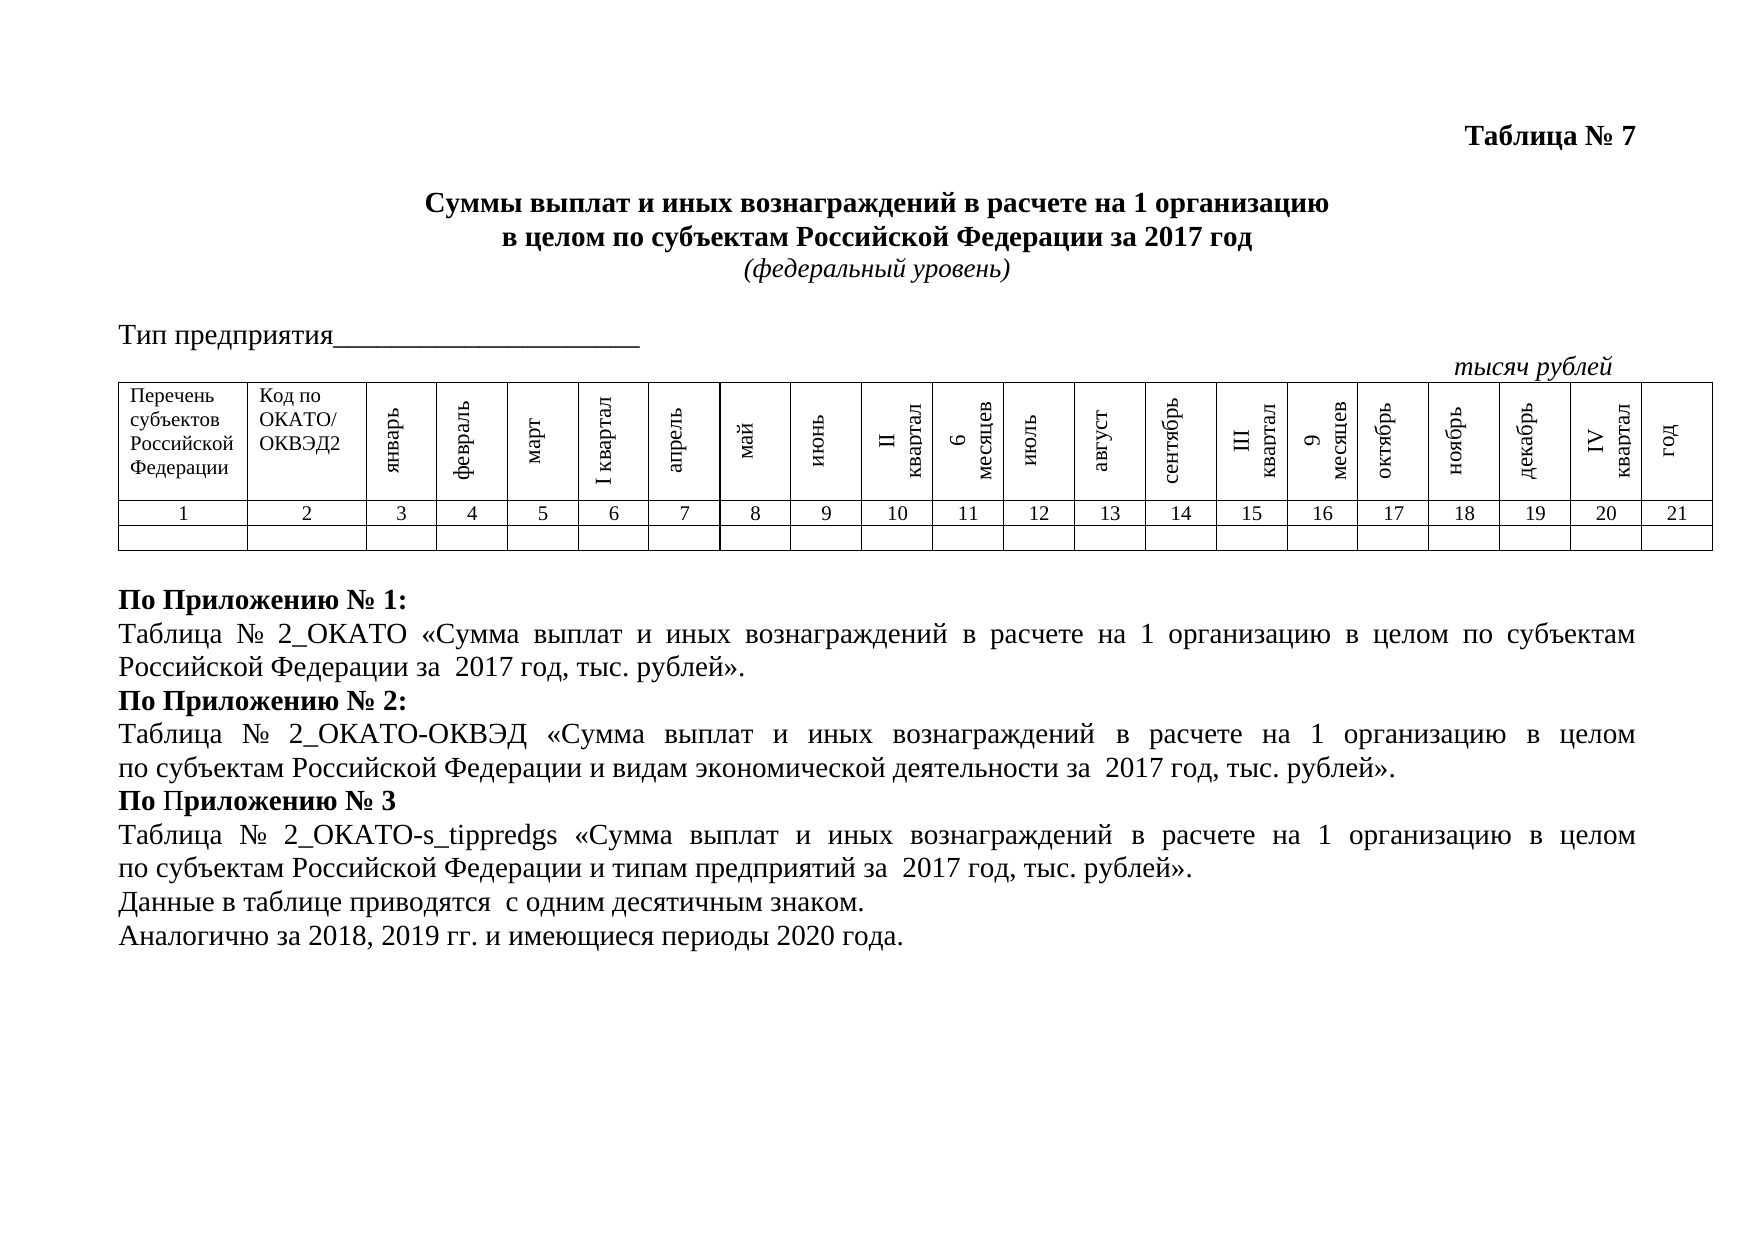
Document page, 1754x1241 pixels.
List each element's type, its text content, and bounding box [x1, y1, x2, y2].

table_cell [1288, 526, 1357, 550]
table_cell [1429, 526, 1499, 550]
table_header апрель [649, 383, 719, 500]
table_header февраль [437, 383, 507, 500]
table_cell 13 [1075, 501, 1145, 525]
table_header январь [367, 383, 436, 500]
table_cell 17 [1358, 501, 1428, 525]
text Таблица № 2_ОКАТО-ОКВЭД «Сумма выплат и иных вознаграждений в расчете на 1 организацию в целом по субъектам Российской Федерации и видам экономической деятельности за 2017 год, тыс. рублей». [118, 716, 1636, 783]
table_cell [367, 526, 436, 550]
table_header IV квартал [1571, 383, 1641, 500]
text Аналогично за 2018, 2019 гг. и имеющиеся периоды 2020 года. [118, 918, 1636, 951]
text Таблица № 2_ОКАТО «Сумма выплат и иных вознаграждений в расчете на 1 организацию в целом по субъектам Российской Федерации за 2017 год, тыс. рублей». [118, 616, 1636, 683]
table_header год [1642, 383, 1712, 500]
table_header май [721, 383, 790, 500]
table_cell 19 [1500, 501, 1570, 525]
table_cell [1642, 526, 1712, 550]
table_cell 10 [862, 501, 932, 525]
table_cell [1217, 526, 1287, 550]
table_header III квартал [1217, 383, 1287, 500]
table_cell 2 [248, 501, 366, 525]
text Данные в таблице приводятся с одним десятичным знаком. [118, 884, 1636, 918]
table_cell 9 [791, 501, 861, 525]
table_cell 18 [1429, 501, 1499, 525]
table_cell 12 [1004, 501, 1074, 525]
table_cell 6 [579, 501, 648, 525]
table_cell [1571, 526, 1641, 550]
table_cell 15 [1217, 501, 1287, 525]
table_cell 14 [1146, 501, 1216, 525]
text Суммы выплат и иных вознаграждений в расчете на 1 организацию [118, 185, 1636, 219]
table_cell [1075, 526, 1145, 550]
table_cell [508, 526, 578, 550]
table_header июнь [791, 383, 861, 500]
table_cell [1004, 526, 1074, 550]
table_cell 11 [933, 501, 1003, 525]
table_header 6 месяцев [933, 383, 1003, 500]
table_cell [721, 526, 790, 550]
text (федеральный уровень) [118, 252, 1636, 283]
table_cell 1 [119, 501, 247, 525]
table_cell [579, 526, 648, 550]
text Таблица № 2_ОКАТО-s_tippredgs «Сумма выплат и иных вознаграждений в расчете на 1 организацию в целом по субъектам Российской Федерации и типам предприятий за 2017 год, тыс. рублей». [118, 817, 1636, 884]
table_header ноябрь [1429, 383, 1499, 500]
table_cell [933, 526, 1003, 550]
text тысяч рублей [118, 351, 1636, 382]
table_header 9 месяцев [1288, 383, 1357, 500]
table_header март [508, 383, 578, 500]
table_cell 16 [1288, 501, 1357, 525]
table_header I квартал [579, 383, 648, 500]
text По Приложению № 3 [118, 783, 1636, 817]
table_cell [649, 526, 719, 550]
table_cell [1146, 526, 1216, 550]
table_cell [248, 526, 366, 550]
text Тип предприятия_____________________ [118, 317, 1636, 351]
table_cell [862, 526, 932, 550]
table_cell 7 [649, 501, 719, 525]
table_cell 21 [1642, 501, 1712, 525]
table_cell 3 [367, 501, 436, 525]
text в целом по субъектам Российской Федерации за 2017 год [118, 219, 1636, 252]
text По Приложению № 2: [118, 683, 1636, 716]
table_header август [1075, 383, 1145, 500]
table_cell [437, 526, 507, 550]
text По Приложению № 1: [118, 582, 1636, 616]
table_header июль [1004, 383, 1074, 500]
table_cell 8 [721, 501, 790, 525]
table_header II квартал [862, 383, 932, 500]
table_cell [1500, 526, 1570, 550]
table_cell [791, 526, 861, 550]
table_header октябрь [1358, 383, 1428, 500]
table_cell 20 [1571, 501, 1641, 525]
table_cell 5 [508, 501, 578, 525]
table_header сентябрь [1146, 383, 1216, 500]
table_cell 4 [437, 501, 507, 525]
table_cell [1358, 526, 1428, 550]
table_header Код по ОКАТО/ ОКВЭД2 [248, 383, 366, 500]
table_header Перечень субъектов Российской Федерации [119, 383, 247, 500]
table_cell [119, 526, 247, 550]
text Таблица № 7 [118, 118, 1636, 152]
table_header декабрь [1500, 383, 1570, 500]
